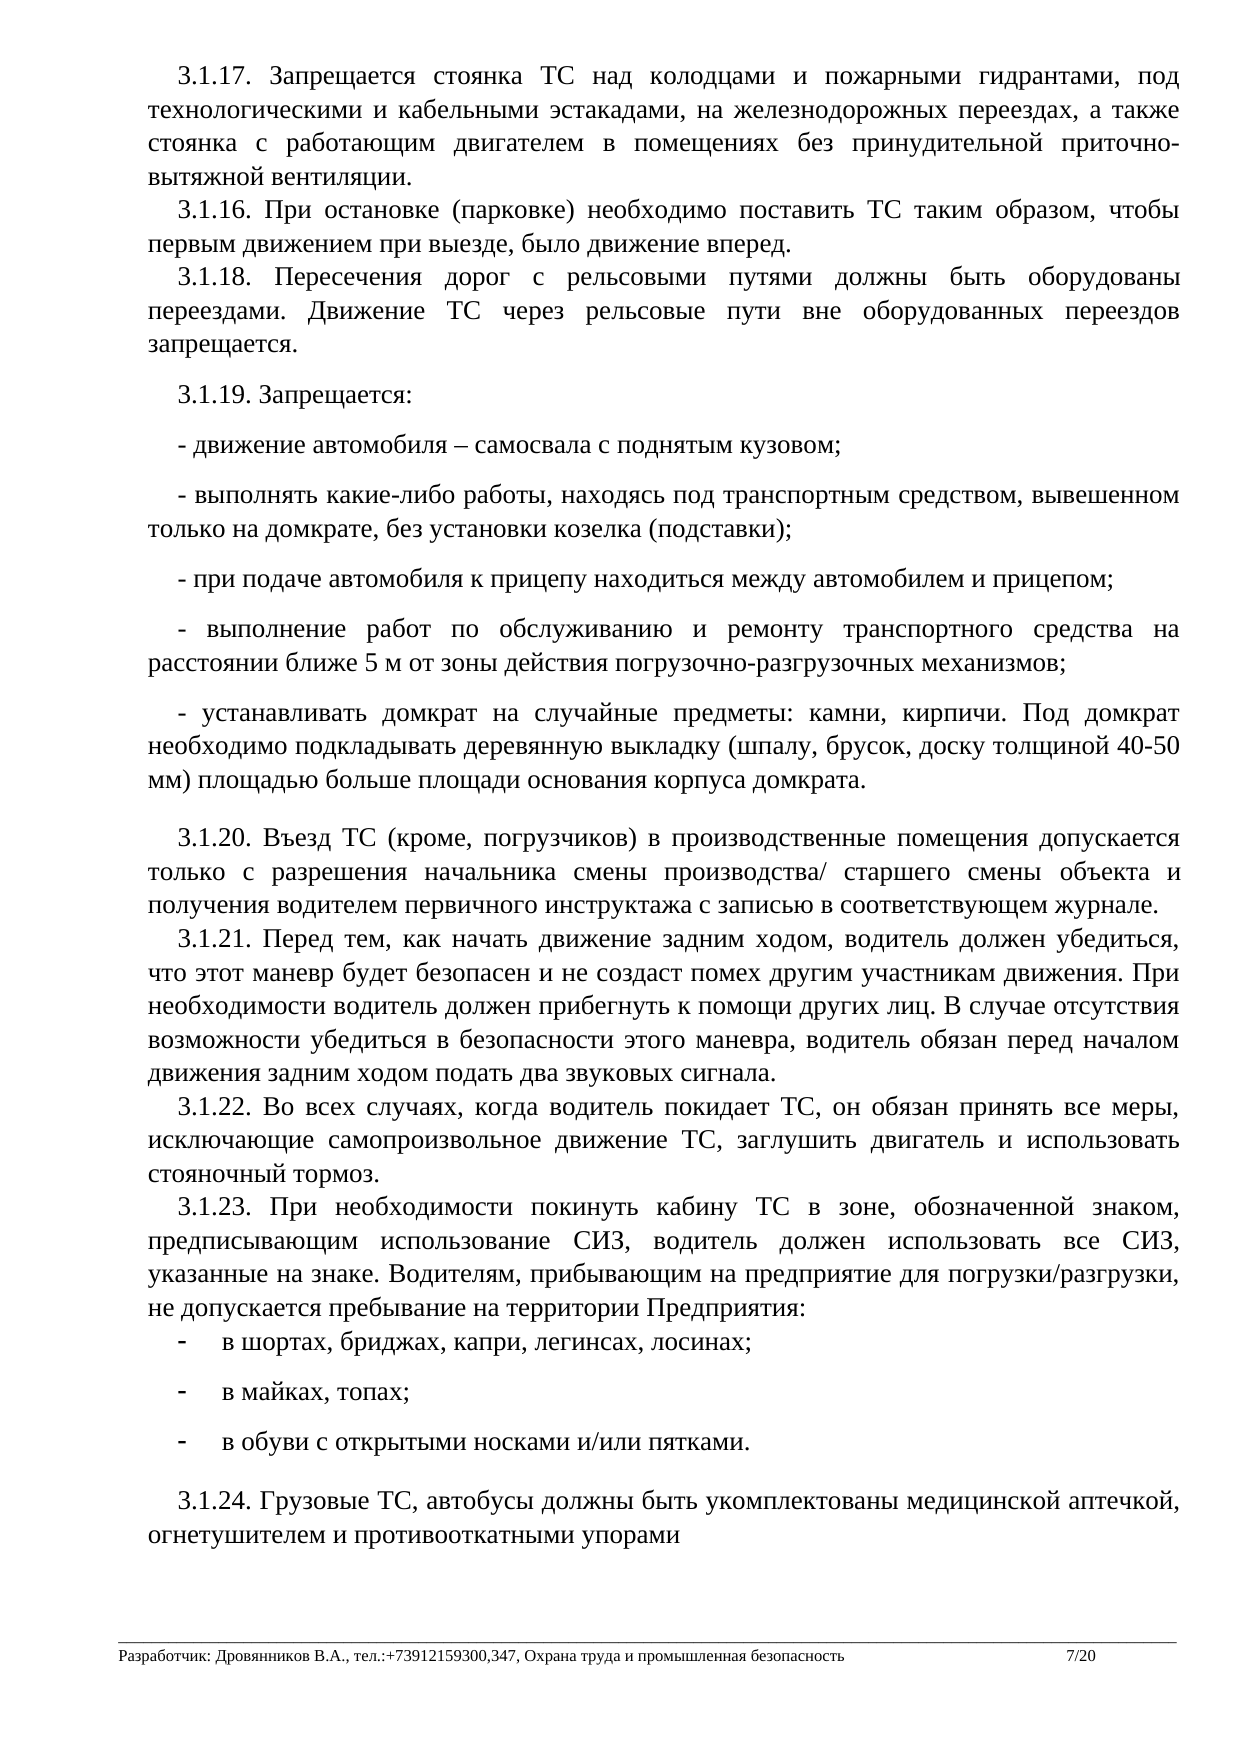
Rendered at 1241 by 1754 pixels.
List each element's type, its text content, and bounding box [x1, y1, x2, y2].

list 3.1.17. Запрещается стоянка ТС над колодцами и пожарными гидрантами, под технологическими и кабельными эстакадами, на железнодорожных переездах, а также стоянка с работающим двигателем в помещениях без принудительной приточно-вытяжной вентиляции. [148, 59, 1181, 191]
list - выполнять какие-либо работы, находясь под транспортным средством, вывешенном только на домкрате, без установки козелка (подставки); [148, 478, 1181, 543]
list - движение автомобиля – самосвала с поднятым кузовом; [148, 428, 1181, 459]
list 3.1.22. Во всех случаях, когда водитель покидает ТС, он обязан принять все меры, исключающие самопроизвольное движение ТС, заглушить двигатель и использовать стояночный тормоз. [148, 1090, 1181, 1188]
list 3.1.21. Перед тем, как начать движение задним ходом, водитель должен убедиться, что этот маневр будет безопасен и не создаст помех другим участникам движения. При необходимости водитель должен прибегнуть к помощи других лиц. В случае отсутствия возможности убедиться в безопасности этого маневра, водитель обязан перед началом движения задним ходом подать два звуковых сигнала. [148, 922, 1181, 1087]
text в шортах, бриджах, капри, легинсах, лосинах; [148, 1324, 1181, 1356]
list 3.1.24. Грузовые ТС, автобусы должны быть укомплектованы медицинской аптечкой, огнетушителем и противооткатными упорами [148, 1484, 1181, 1549]
list 3.1.16. При остановке (парковке) необходимо поставить ТС таким образом, чтобы первым движением при выезде, было движение вперед. [148, 193, 1181, 258]
list - выполнение работ по обслуживанию и ремонту транспортного средства на расстоянии ближе 5 м от зоны действия погрузочно-разгрузочных механизмов; [148, 612, 1181, 677]
list 3.1.18. Пересечения дорог с рельсовыми путями должны быть оборудованы переездами. Движение ТС через рельсовые пути вне оборудованных переездов запрещается. [148, 260, 1181, 359]
text в обуви с открытыми носками и/или пятками. [148, 1425, 1181, 1457]
list - при подаче автомобиля к прицепу находиться между автомобилем и прицепом; [148, 562, 1181, 593]
list 3.1.20. Въезд ТС (кроме, погрузчиков) в производственные помещения допускается только с разрешения начальника смены производства/ старшего смены объекта и получения водителем первичного инструктажа с записью в соответствующем журнале. [148, 821, 1181, 920]
list 3.1.23. При необходимости покинуть кабину ТС в зоне, обозначенной знаком, предписывающим использование СИЗ, водитель должен использовать все СИЗ, указанные на знаке. Водителям, прибывающим на предприятие для погрузки/разгрузки, не допускается пребывание на территории Предприятия: [148, 1190, 1181, 1322]
list 3.1.19. Запрещается: [148, 378, 1181, 409]
text в майках, топах; [148, 1375, 1181, 1406]
list - устанавливать домкрат на случайные предметы: камни, кирпичи. Под домкрат необходимо подкладывать деревянную выкладку (шпалу, брусок, доску толщиной 40-50 мм) площадью больше площади основания корпуса домкрата. [148, 696, 1181, 794]
